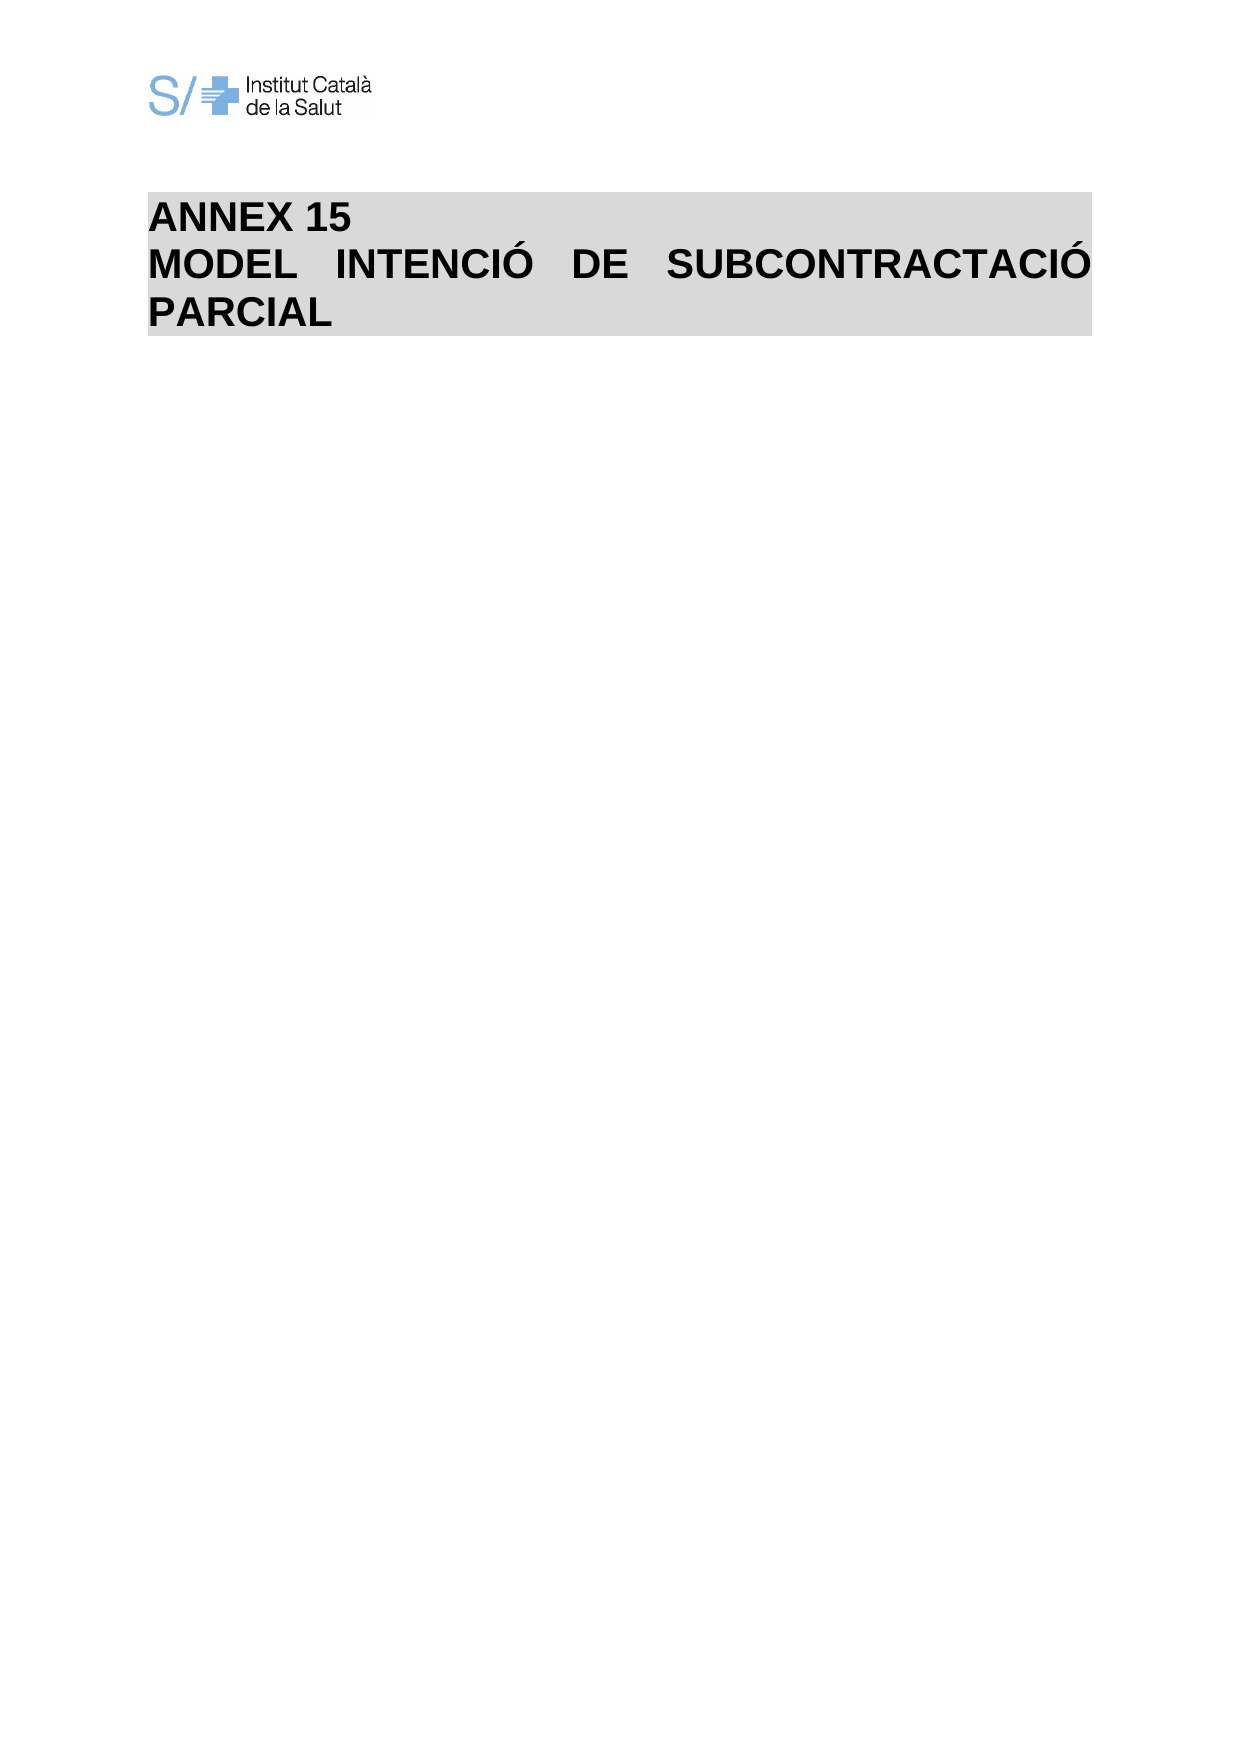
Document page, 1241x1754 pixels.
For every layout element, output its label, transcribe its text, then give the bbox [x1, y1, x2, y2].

picture [147, 73, 374, 119]
text ANNEX 15 [148, 192, 1092, 240]
text MODEL INTENCIÓ DE SUBCONTRACTACIÓ PARCIAL [148, 240, 1092, 336]
